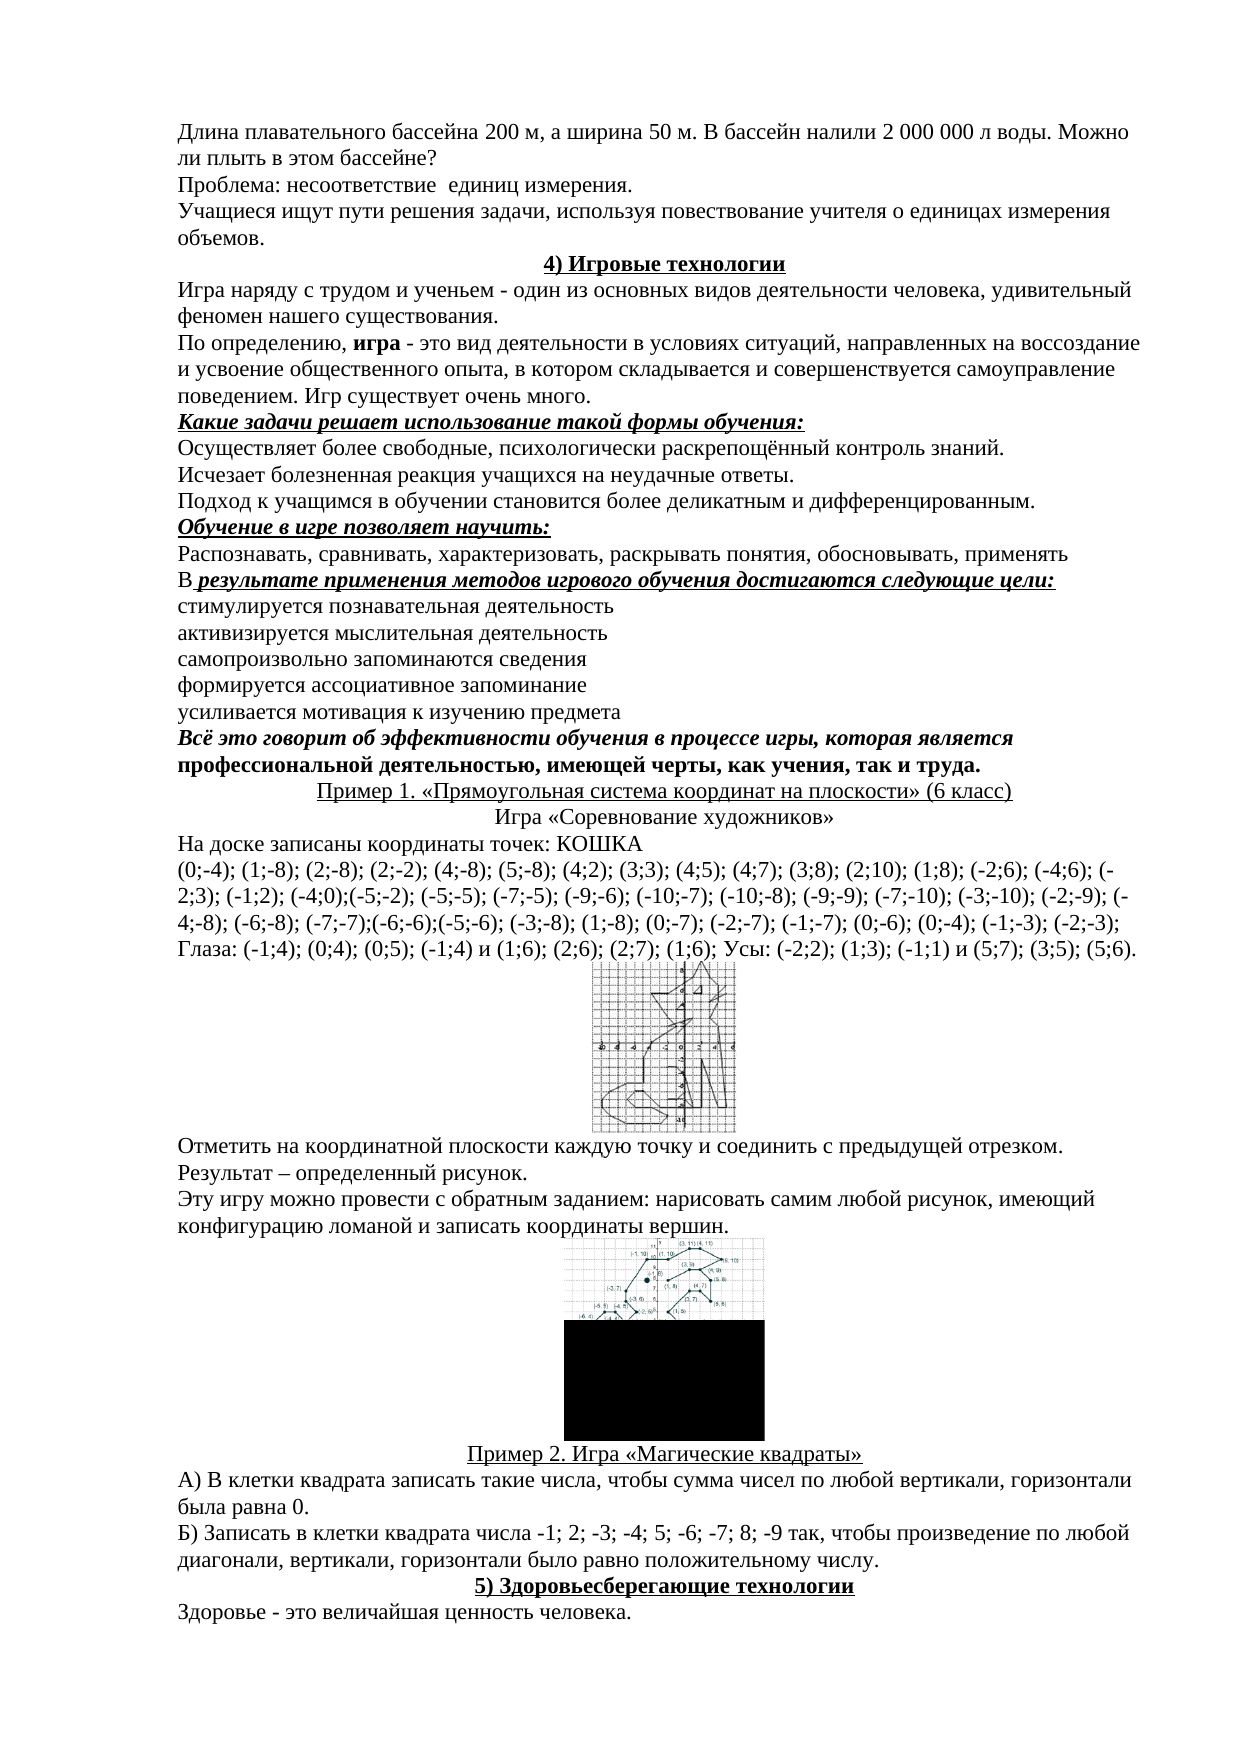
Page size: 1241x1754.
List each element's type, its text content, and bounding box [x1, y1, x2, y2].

text Проблема: несоответствие единиц измерения. [177, 171, 1152, 197]
text самопроизвольно запоминаются сведения [177, 645, 1152, 672]
text Здоровье - это величайшая ценность человека. [177, 1598, 1152, 1625]
text Пример 2. Игра «Магические квадраты» [177, 1440, 1152, 1467]
text В результате применения методов игрового обучения достигаются следующие цели: [177, 566, 1152, 592]
text стимулируется познавательная деятельность [177, 592, 1152, 619]
text Подход к учащимся в обучении становится более деликатным и дифференцированным. [177, 487, 1152, 513]
text формируется ассоциативное запоминание [177, 672, 1152, 698]
text По определению, игра - это вид деятельности в условиях ситуаций, направленных на воссоздание и усвоение общественного опыта, в котором складывается и совершенствуется самоуправление поведением. Игр существует очень много. [177, 329, 1152, 408]
text усиливается мотивация к изучению предмета [177, 698, 1152, 724]
text Длина плавательного бассейна 200 м, а ширина 50 м. В бассейн налили 2 000 000 л воды. Можно ли плыть в этом бассейне? [177, 118, 1152, 171]
text Игра «Соревнование художников» [177, 803, 1152, 830]
picture [564, 1238, 765, 1441]
picture [591, 961, 737, 1133]
text Учащиеся ищут пути решения задачи, используя повествование учителя о единицах измерения объемов. [177, 197, 1152, 250]
text Обучение в игре позволяет научить: [177, 513, 1152, 540]
text А) В клетки квадрата записать такие числа, чтобы сумма чисел по любой вертикали, горизонтали была равна 0. [177, 1467, 1152, 1519]
text Пример 1. «Прямоугольная система координат на плоскости» (6 класс) [177, 777, 1152, 803]
text Б) Записать в клетки квадрата числа -1; 2; -3; -4; 5; -6; -7; 8; -9 так, чтобы произведение по любой диагонали, вертикали, горизонтали было равно положительному числу. [177, 1519, 1152, 1572]
text активизируется мыслительная деятельность [177, 619, 1152, 645]
text Эту игру можно провести с обратным заданием: нарисовать самим любой рисунок, имеющий конфигурацию ломаной и записать координаты вершин. [177, 1185, 1152, 1238]
text Исчезает болезненная реакция учащихся на неудачные ответы. [177, 461, 1152, 487]
text Отметить на координатной плоскости каждую точку и соединить с предыдущей отрезком. Результат – определенный рисунок. [177, 1133, 1152, 1185]
text Игра наряду с трудом и ученьем - один из основных видов деятельности человека, удивительный феномен нашего существования. [177, 276, 1152, 329]
text Осуществляет более свободные, психологически раскрепощённый контроль знаний. [177, 434, 1152, 461]
text Какие задачи решает использование такой формы обучения: [177, 408, 1152, 434]
text На доске записаны координаты точек: КОШКА [177, 830, 1152, 856]
text 5) Здоровьесберегающие технологии [177, 1572, 1152, 1598]
text (0;-4); (1;-8); (2;-8); (2;-2); (4;-8); (5;-8); (4;2); (3;3); (4;5); (4;7); (3;8); (2;10); (1;8); (-2;6); (-4;6); (-2;3); (-1;2); (-4;0);(-5;-2); (-5;-5); (-7;-5); (-9;-6); (-10;-7); (-10;-8); (-9;-9); (-7;-10); (-3;-10); (-2;-9); (-4;-8); (-6;-8); (-7;-7);(-6;-6);(-5;-6); (-3;-8); (1;-8); (0;-7); (-2;-7); (-1;-7); (0;-6); (0;-4); (-1;-3); (-2;-3); Глаза: (-1;4); (0;4); (0;5); (-1;4) и (1;6); (2;6); (2;7); (1;6); Усы: (-2;2); (1;3); (-1;1) и (5;7); (3;5); (5;6). [177, 856, 1152, 961]
text Всё это говорит об эффективности обучения в процессе игры, которая является профессиональной деятельностью, имеющей черты, как учения, так и труда. [177, 724, 1152, 777]
text 4) Игровые технологии [177, 250, 1152, 276]
text Распознавать, сравнивать, характеризовать, раскрывать понятия, обосновывать, применять [177, 540, 1152, 566]
